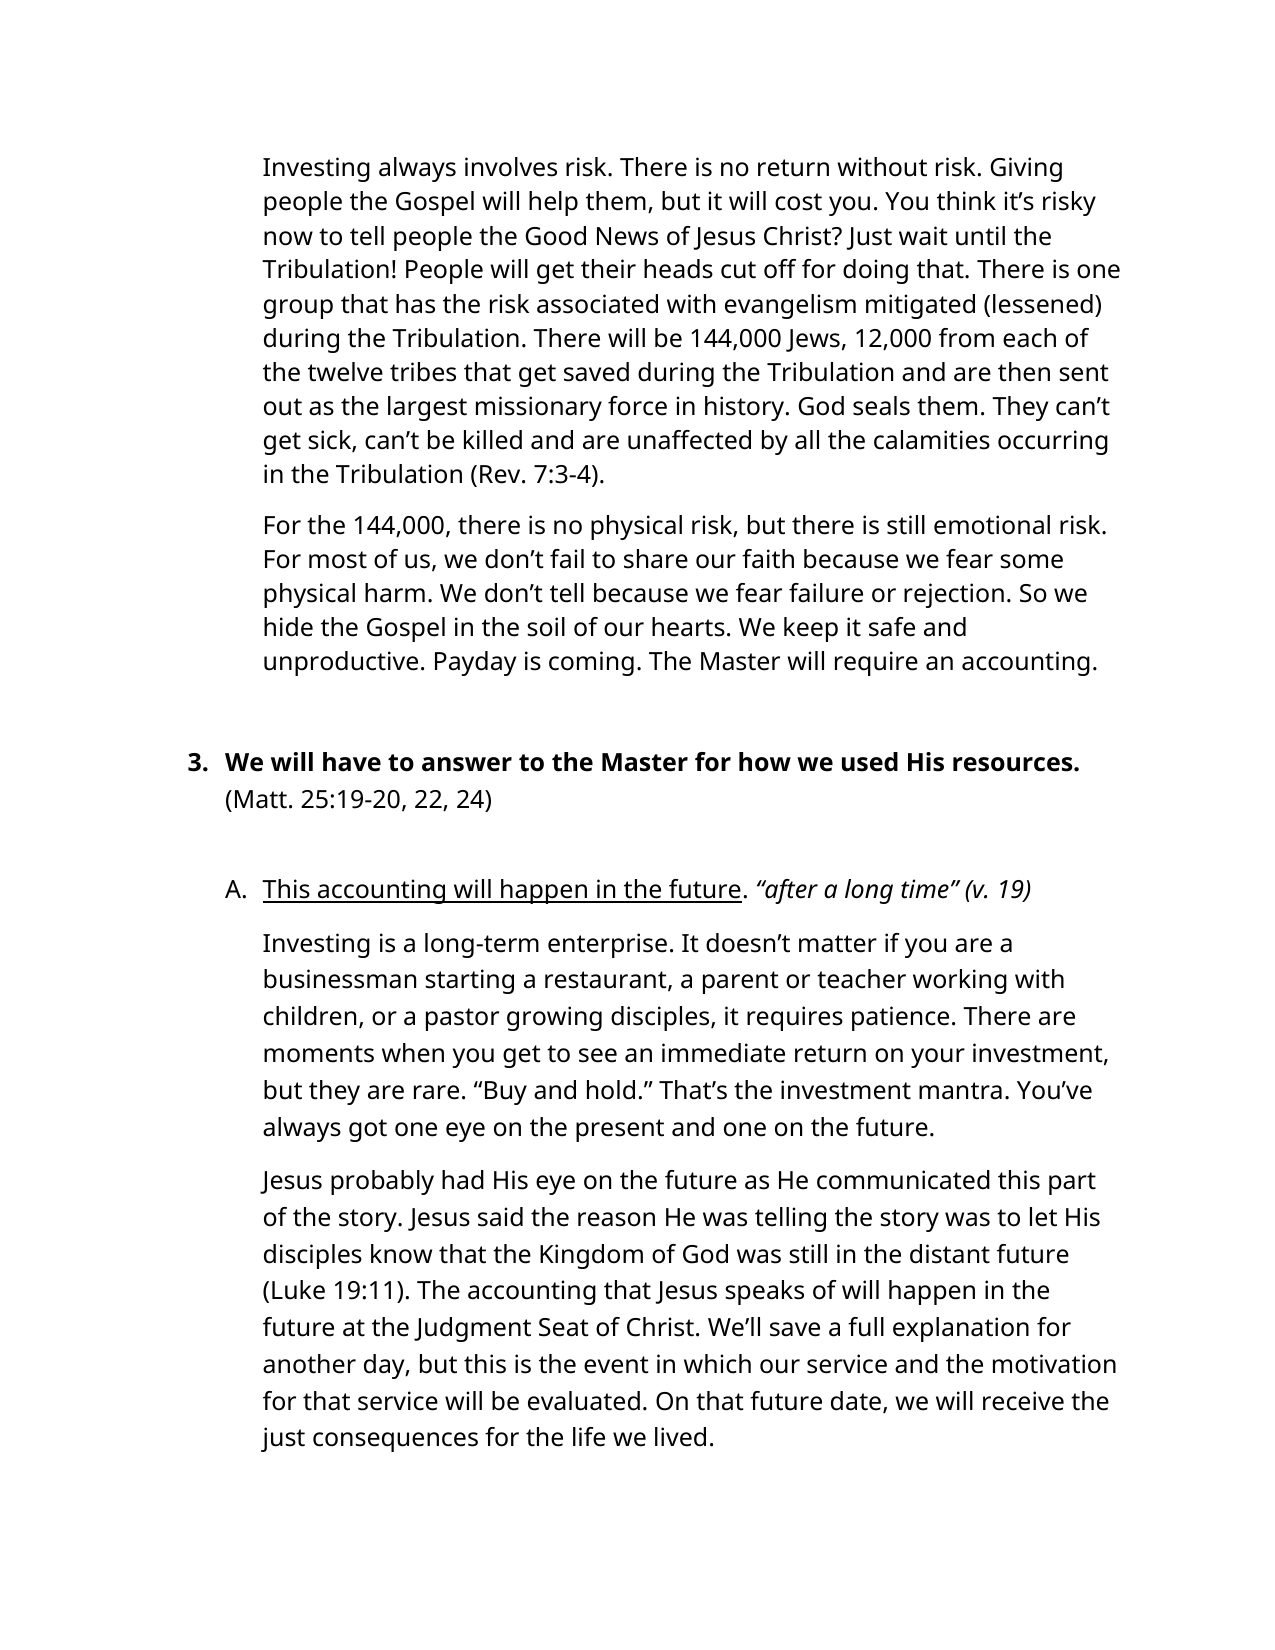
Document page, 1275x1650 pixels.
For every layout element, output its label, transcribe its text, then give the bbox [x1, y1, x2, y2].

list This accounting will happen in the future. “after a long time” (v. 19) [225, 872, 1125, 906]
text Investing always involves risk. There is no return without risk. Giving people the Gospel will help them, but it will cost you. You think it’s risky now to tell people the Good News of Jesus Christ? Just wait until the Tribulation! People will get their heads cut off for doing that. There is one group that has the risk associated with evangelism mitigated (lessened) during the Tribulation. There will be 144,000 Jews, 12,000 from each of the twelve tribes that get saved during the Tribulation and are then sent out as the largest missionary force in history. God seals them. They can’t get sick, can’t be killed and are unaffected by all the calamities occurring in the Tribulation (Rev. 7:3-4). [262, 150, 1125, 491]
text Jesus probably had His eye on the future as He communicated this part of the story. Jesus said the reason He was telling the story was to let His disciples know that the Kingdom of God was still in the distant future (Luke 19:11). The accounting that Jesus speaks of will happen in the future at the Judgment Seat of Christ. We’ll save a full explanation for another day, but this is the event in which our service and the motivation for that service will be evaluated. On that future date, we will receive the just consequences for the life we lived. [262, 1163, 1125, 1454]
text For the 144,000, there is no physical risk, but there is still emotional risk. For most of us, we don’t fail to share our faith because we fear some physical harm. We don’t tell because we fear failure or rejection. So we hide the Gospel in the soil of our hearts. We keep it safe and unproductive. Payday is coming. The Master will require an accounting. [262, 507, 1125, 678]
list We will have to answer to the Master for how we used His resources. (Matt. 25:19-20, 22, 24) [187, 745, 1125, 816]
text Investing is a long-term enterprise. It doesn’t matter if you are a businessman starting a restaurant, a parent or teacher working with children, or a pastor growing disciples, it requires patience. There are moments when you get to see an immediate return on your investment, but they are rare. “Buy and hold.” That’s the investment mantra. You’ve always got one eye on the present and one on the future. [262, 925, 1125, 1143]
